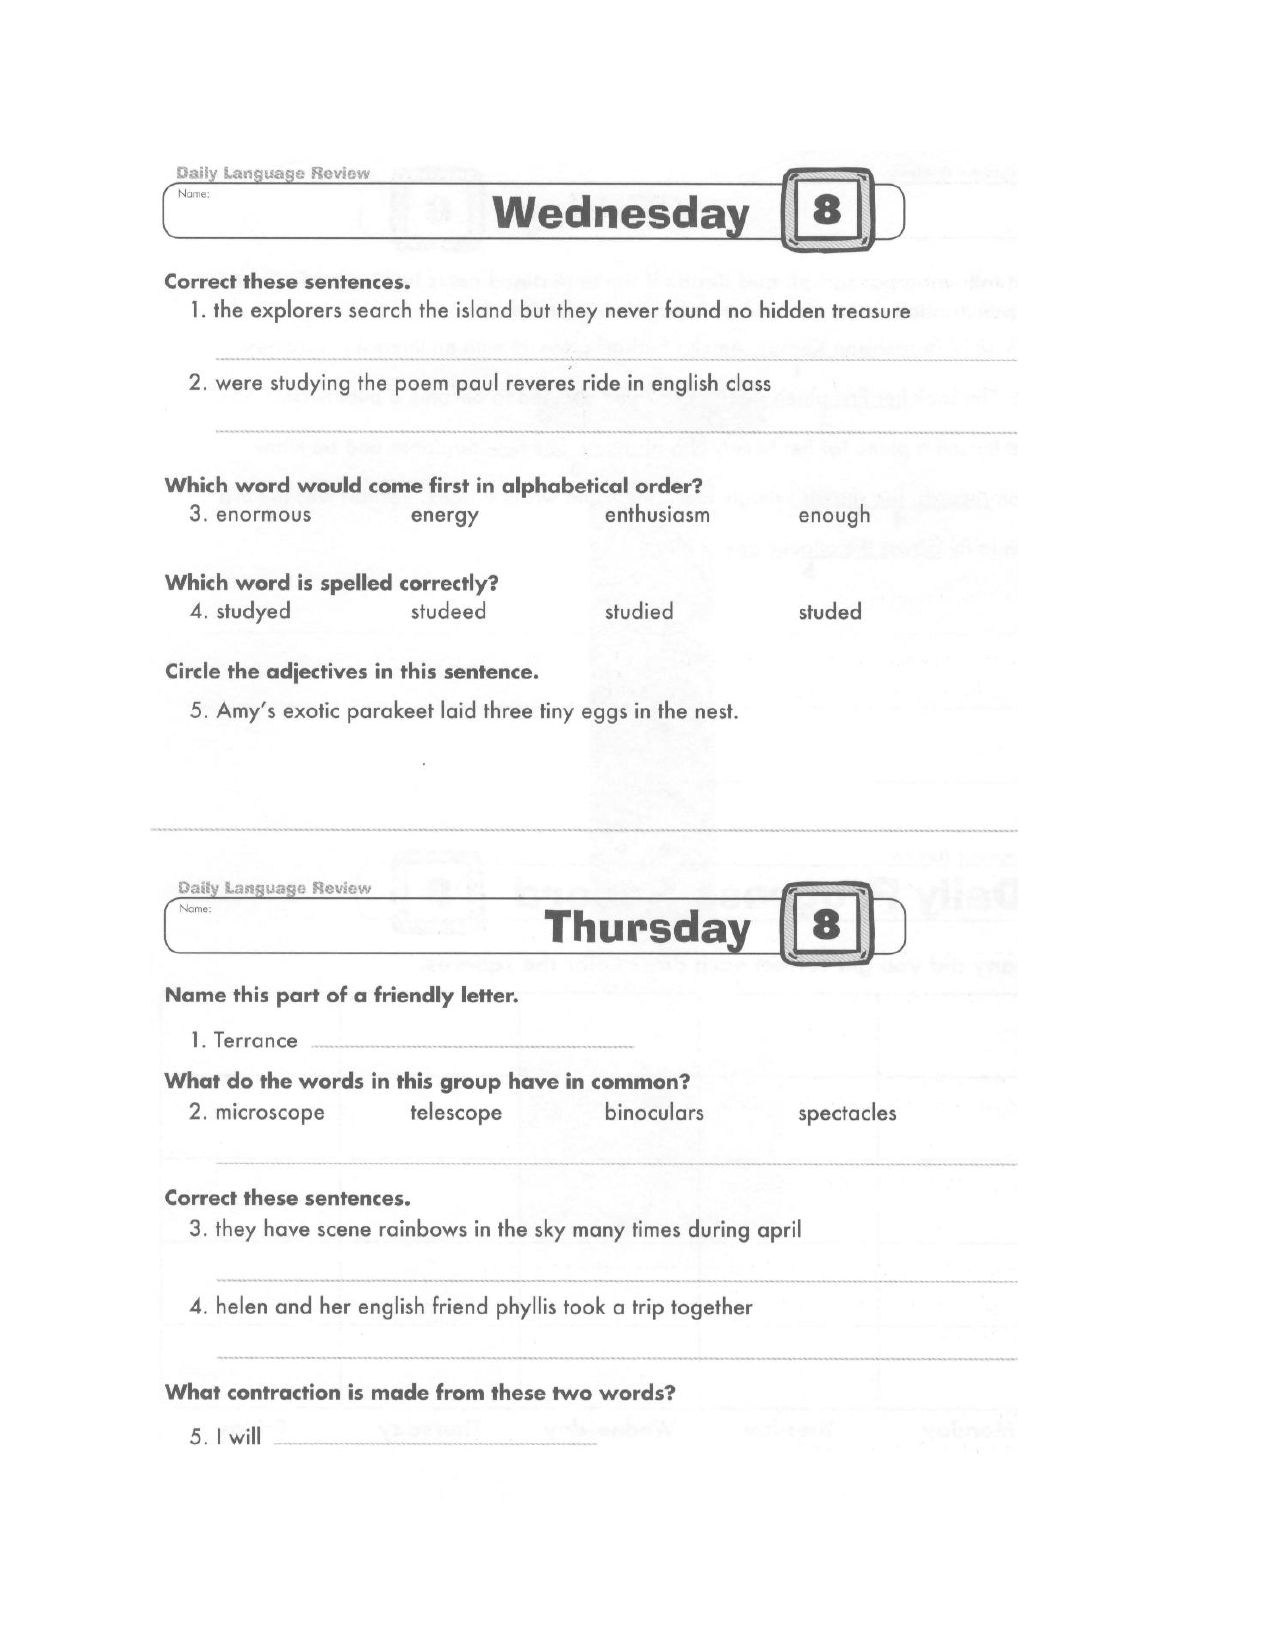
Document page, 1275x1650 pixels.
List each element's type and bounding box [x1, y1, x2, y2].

picture [150, 150, 1018, 1500]
